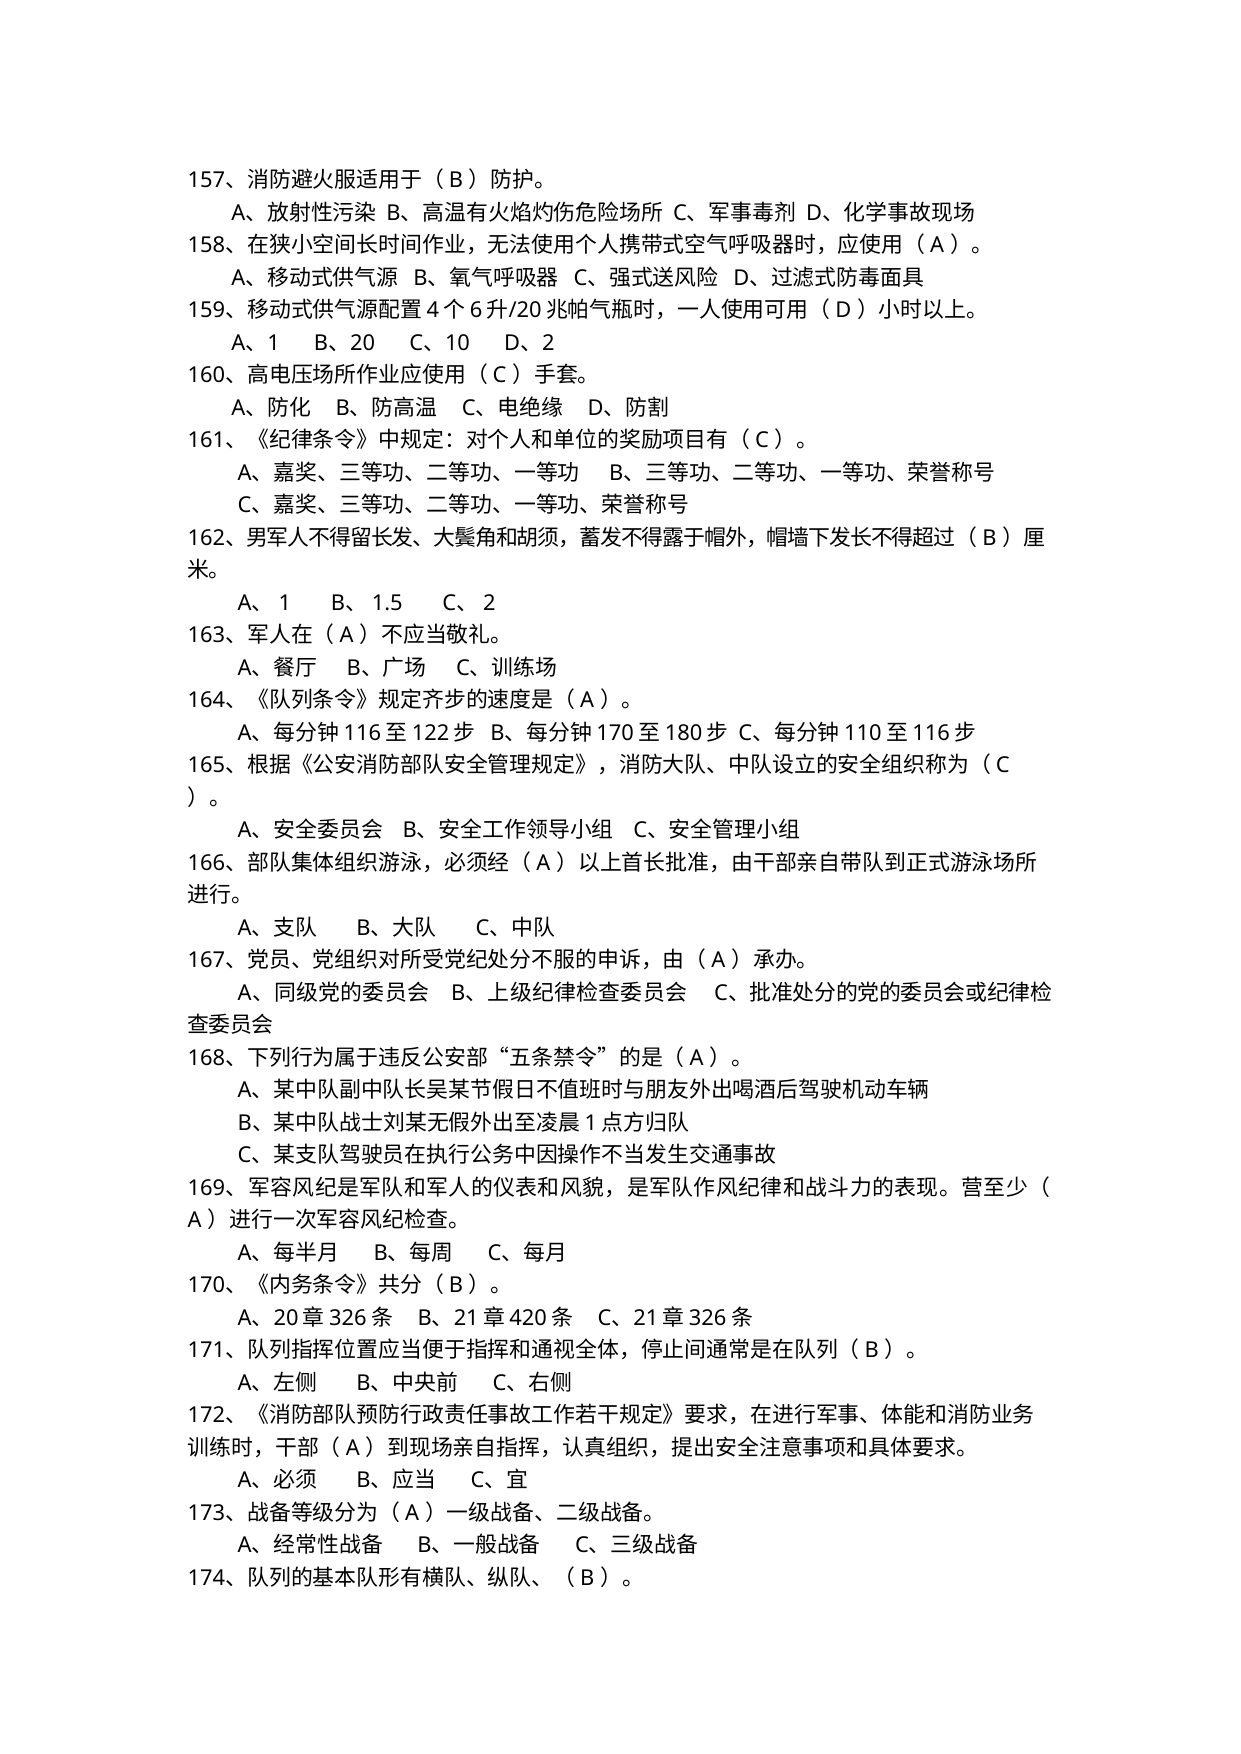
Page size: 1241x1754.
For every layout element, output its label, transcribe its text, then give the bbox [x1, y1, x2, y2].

text A、某中队副中队长吴某节假日不值班时与朋友外出喝酒后驾驶机动车辆 [187, 1072, 1053, 1104]
text A、每分钟116至122步 B、每分钟170至180步 C、每分钟110至116步 [187, 714, 1053, 747]
text A、餐厅 B、广场 C、训练场 [187, 649, 1053, 682]
text 165、根据《公安消防部队安全管理规定》，消防大队、中队设立的安全组织称为（ C ）。 [187, 747, 1053, 812]
text A、支队 B、大队 C、中队 [187, 909, 1053, 942]
text C、某支队驾驶员在执行公务中因操作不当发生交通事故 [187, 1137, 1053, 1169]
text A、20章326条 B、21章420条 C、21章326条 [187, 1299, 1053, 1332]
text A、 1 B、 1.5 C、 2 [187, 584, 1053, 617]
text A、1 B、20 C、10 D、2 [187, 324, 1053, 357]
text A、嘉奖、三等功、二等功、一等功 B、三等功、二等功、一等功、荣誉称号 [187, 454, 1053, 487]
text A、移动式供气源 B、氧气呼吸器 C、强式送风险 D、过滤式防毒面具 [187, 259, 1053, 292]
text 169、军容风纪是军队和军人的仪表和风貌，是军队作风纪律和战斗力的表现。营至少（ A ）进行一次军容风纪检查。 [187, 1169, 1053, 1234]
text 172、《消防部队预防行政责任事故工作若干规定》要求，在进行军事、体能和消防业务训练时，干部（ A ）到现场亲自指挥，认真组织，提出安全注意事项和具体要求。 [187, 1397, 1053, 1462]
text A、同级党的委员会 B、上级纪律检查委员会 C、批准处分的党的委员会或纪律检查委员会 [187, 974, 1053, 1039]
text A、经常性战备 B、一般战备 C、三级战备 [187, 1527, 1053, 1559]
text 160、高电压场所作业应使用（ C ）手套。 [187, 357, 1053, 389]
text 163、军人在（ A ）不应当敬礼。 [187, 617, 1053, 649]
text A、安全委员会 B、安全工作领导小组 C、安全管理小组 [187, 812, 1053, 844]
text 166、部队集体组织游泳，必须经（ A ）以上首长批准，由干部亲自带队到正式游泳场所进行。 [187, 844, 1053, 909]
text 174、队列的基本队形有横队、纵队、（ B ）。 [187, 1559, 1053, 1592]
text C、嘉奖、三等功、二等功、一等功、荣誉称号 [187, 487, 1053, 519]
text B、某中队战士刘某无假外出至凌晨1点方归队 [187, 1104, 1053, 1137]
text A、每半月 B、每周 C、每月 [187, 1234, 1053, 1267]
text 161、《纪律条令》中规定：对个人和单位的奖励项目有（ C ）。 [187, 422, 1053, 454]
text 170、《内务条令》共分（ B ）。 [187, 1267, 1053, 1299]
text A、左侧 B、中央前 C、右侧 [187, 1364, 1053, 1397]
text A、放射性污染 B、高温有火焰灼伤危险场所 C、军事毒剂 D、化学事故现场 [187, 194, 1053, 227]
text 171、队列指挥位置应当便于指挥和通视全体，停止间通常是在队列（ B ）。 [187, 1332, 1053, 1364]
text 158、在狭小空间长时间作业，无法使用个人携带式空气呼吸器时，应使用（ A ）。 [187, 227, 1053, 259]
text 168、下列行为属于违反公安部“五条禁令”的是（ A ）。 [187, 1039, 1053, 1072]
text A、防化 B、防高温 C、电绝缘 D、防割 [187, 389, 1053, 422]
text 164、《队列条令》规定齐步的速度是（ A ）。 [187, 682, 1053, 714]
text 159、移动式供气源配置4个6升/20兆帕气瓶时，一人使用可用（ D ）小时以上。 [187, 292, 1053, 324]
text A、必须 B、应当 C、宜 [187, 1462, 1053, 1494]
text 157、消防避火服适用于（ B ）防护。 [187, 162, 1053, 194]
text 173、战备等级分为（ A ）一级战备、二级战备。 [187, 1494, 1014, 1527]
text 162、男军人不得留长发、大鬓角和胡须，蓄发不得露于帽外，帽墙下发长不得超过（ B ）厘米。 [187, 519, 1053, 584]
text 167、党员、党组织对所受党纪处分不服的申诉，由（ A ）承办。 [187, 942, 1053, 974]
